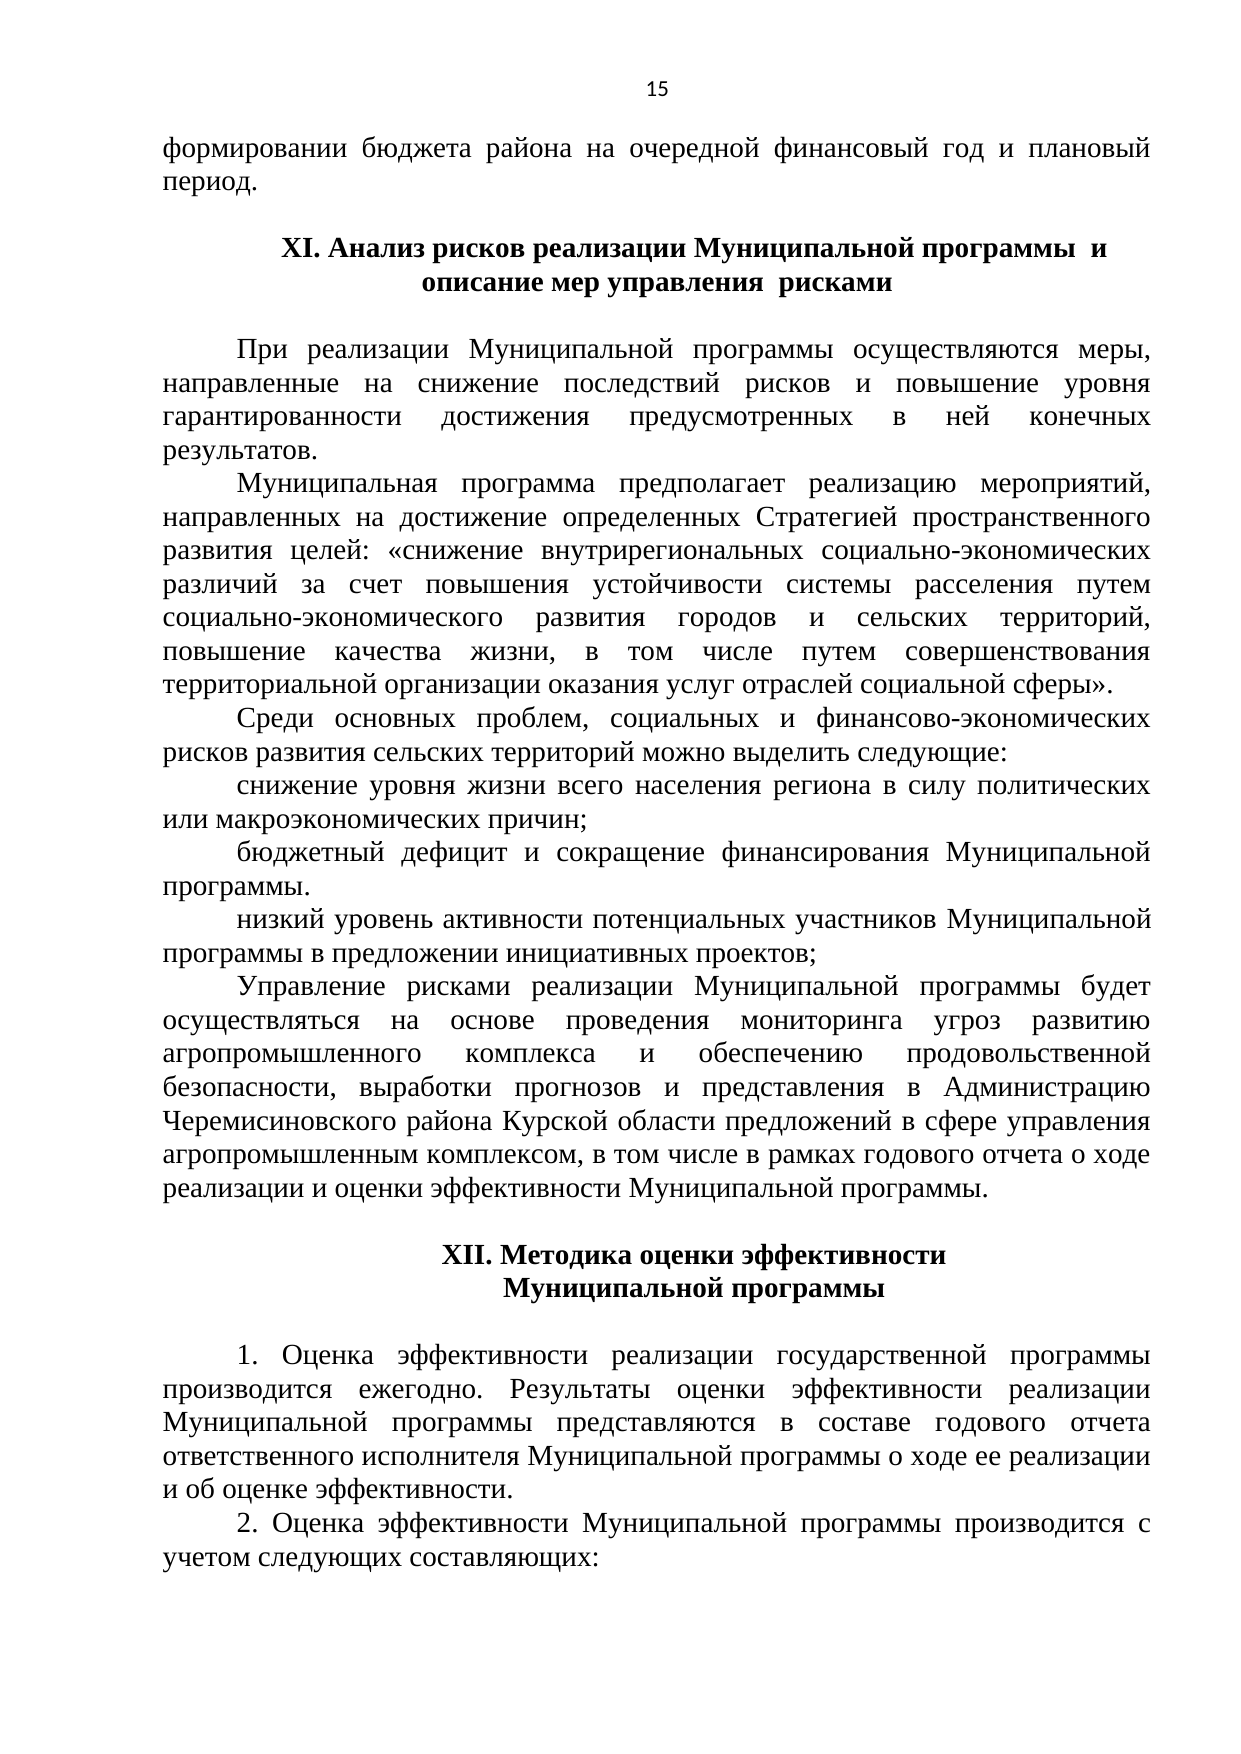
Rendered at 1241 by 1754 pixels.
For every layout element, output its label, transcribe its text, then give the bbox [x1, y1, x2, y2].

text Муниципальной программы [162, 1270, 1152, 1304]
text низкий уровень активности потенциальных участников Муниципальной программы в предложении инициативных проектов; [162, 901, 1152, 968]
text XII. Методика оценки эффективности [162, 1237, 1152, 1270]
text Среди основных проблем, социальных и финансово-экономических рисков развития сельских территорий можно выделить следующие: [162, 700, 1152, 767]
text 2. Оценка эффективности Муниципальной программы производится с учетом следующих составляющих: [162, 1505, 1152, 1572]
text снижение уровня жизни всего населения региона в силу политических или макроэкономических причин; [162, 767, 1152, 834]
text Муниципальная программа предполагает реализацию мероприятий, направленных на достижение определенных Стратегией пространственного развития целей: «снижение внутрирегиональных социально-экономических различий за счет повышения устойчивости системы расселения путем социально-экономического развития городов и сельских территорий, повышение качества жизни, в том числе путем совершенствования территориальной организации оказания услуг отраслей социальной сферы». [162, 465, 1152, 700]
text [162, 130, 1152, 197]
text бюджетный дефицит и сокращение финансирования Муниципальной программы. [162, 834, 1152, 901]
text 1. Оценка эффективности реализации государственной программы производится ежегодно. Результаты оценки эффективности реализации Муниципальной программы представляются в составе годового отчета ответственного исполнителя Муниципальной программы о ходе ее реализации и об оценке эффективности. [162, 1337, 1152, 1505]
text XI. Анализ рисков реализации Муниципальной программы и описание мер управления рисками [162, 231, 1152, 298]
text При реализации Муниципальной программы осуществляются меры, направленные на снижение последствий рисков и повышение уровня гарантированности достижения предусмотренных в ней конечных результатов. [162, 331, 1152, 465]
text Управление рисками реализации Муниципальной программы будет осуществляться на основе проведения мониторинга угроз развитию агропромышленного комплекса и обеспечению продовольственной безопасности, выработки прогнозов и представления в Администрацию Черемисиновского района Курской области предложений в сфере управления агропромышленным комплексом, в том числе в рамках годового отчета о ходе реализации и оценки эффективности Муниципальной программы. [162, 968, 1152, 1203]
